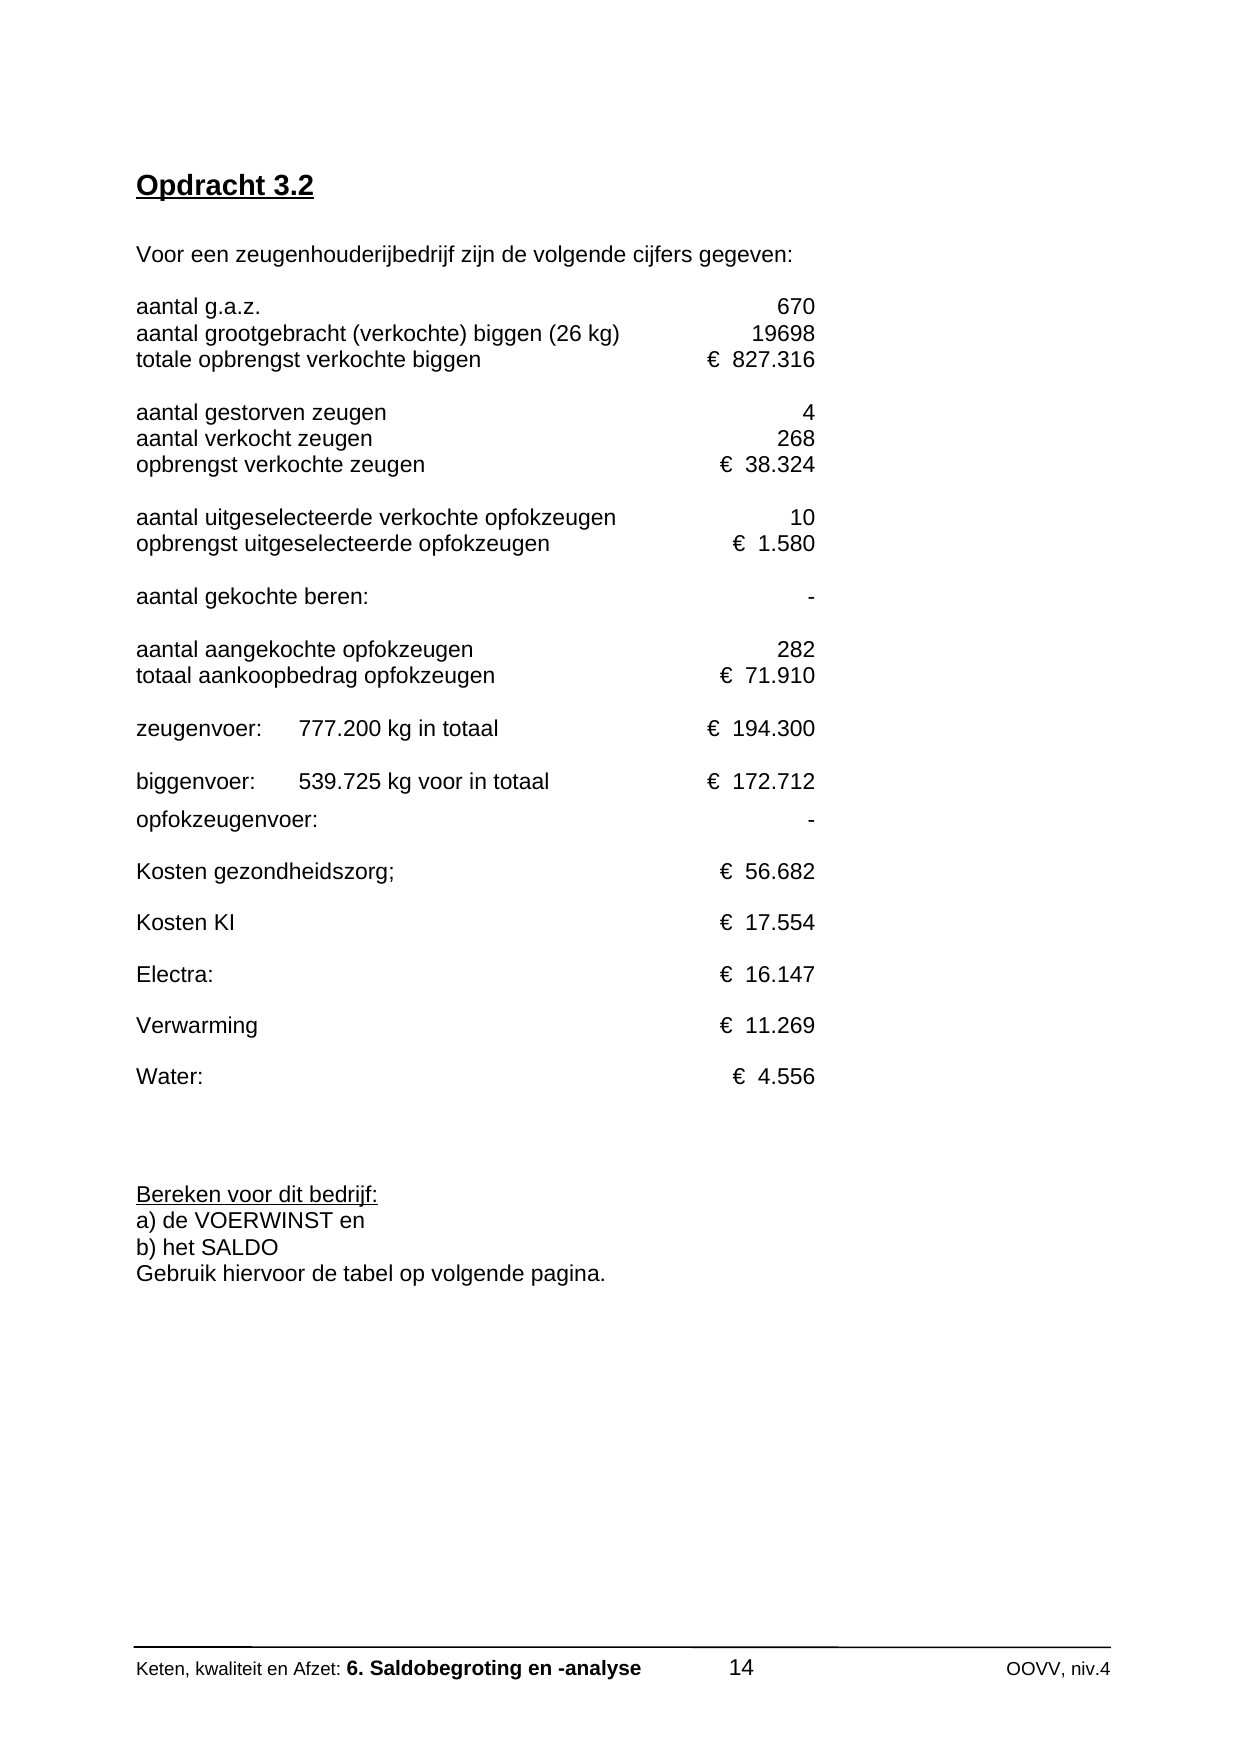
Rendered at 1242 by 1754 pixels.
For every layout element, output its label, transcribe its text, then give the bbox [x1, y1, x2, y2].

text Electra: € 16.147 [136, 961, 1106, 987]
text b) het SALDO [136, 1234, 1106, 1260]
text Kosten KI € 17.554 [136, 909, 1106, 936]
text Voor een zeugenhouderijbedrijf zijn de volgende cijfers gegeven: [136, 241, 1106, 267]
text Verwarming € 11.269 [136, 1012, 1106, 1038]
text Opdracht 3.2 [136, 168, 1106, 202]
text aantal gekochte beren: - [136, 583, 1106, 609]
text aantal aangekochte opfokzeugen 282 [136, 636, 1106, 662]
text totaal aankoopbedrag opfokzeugen € 71.910 [136, 662, 1106, 688]
text Water: € 4.556 [136, 1063, 1106, 1089]
text Kosten gezondheidszorg; € 56.682 [136, 858, 1106, 884]
text opbrengst uitgeselecteerde opfokzeugen € 1.580 [136, 530, 1106, 557]
text opbrengst verkochte zeugen € 38.324 [136, 451, 1106, 478]
text aantal g.a.z. 670 [136, 293, 1106, 319]
text a) de VOERWINST en [136, 1207, 1106, 1234]
text aantal grootgebracht (verkochte) biggen (26 kg) 19698 [136, 319, 1106, 346]
text aantal uitgeselecteerde verkochte opfokzeugen 10 [136, 504, 1106, 530]
text Gebruik hiervoor de tabel op volgende pagina. [136, 1260, 1106, 1287]
text biggenvoer: 539.725 kg voor in totaal € 172.712 [136, 768, 1106, 794]
text zeugenvoer: 777.200 kg in totaal € 194.300 [136, 715, 1106, 741]
text totale opbrengst verkochte biggen € 827.316 [136, 346, 1106, 372]
text opfokzeugenvoer: - [136, 806, 1106, 833]
text aantal verkocht zeugen 268 [136, 425, 1106, 451]
text Bereken voor dit bedrijf: [136, 1181, 1106, 1207]
text aantal gestorven zeugen 4 [136, 399, 1106, 425]
